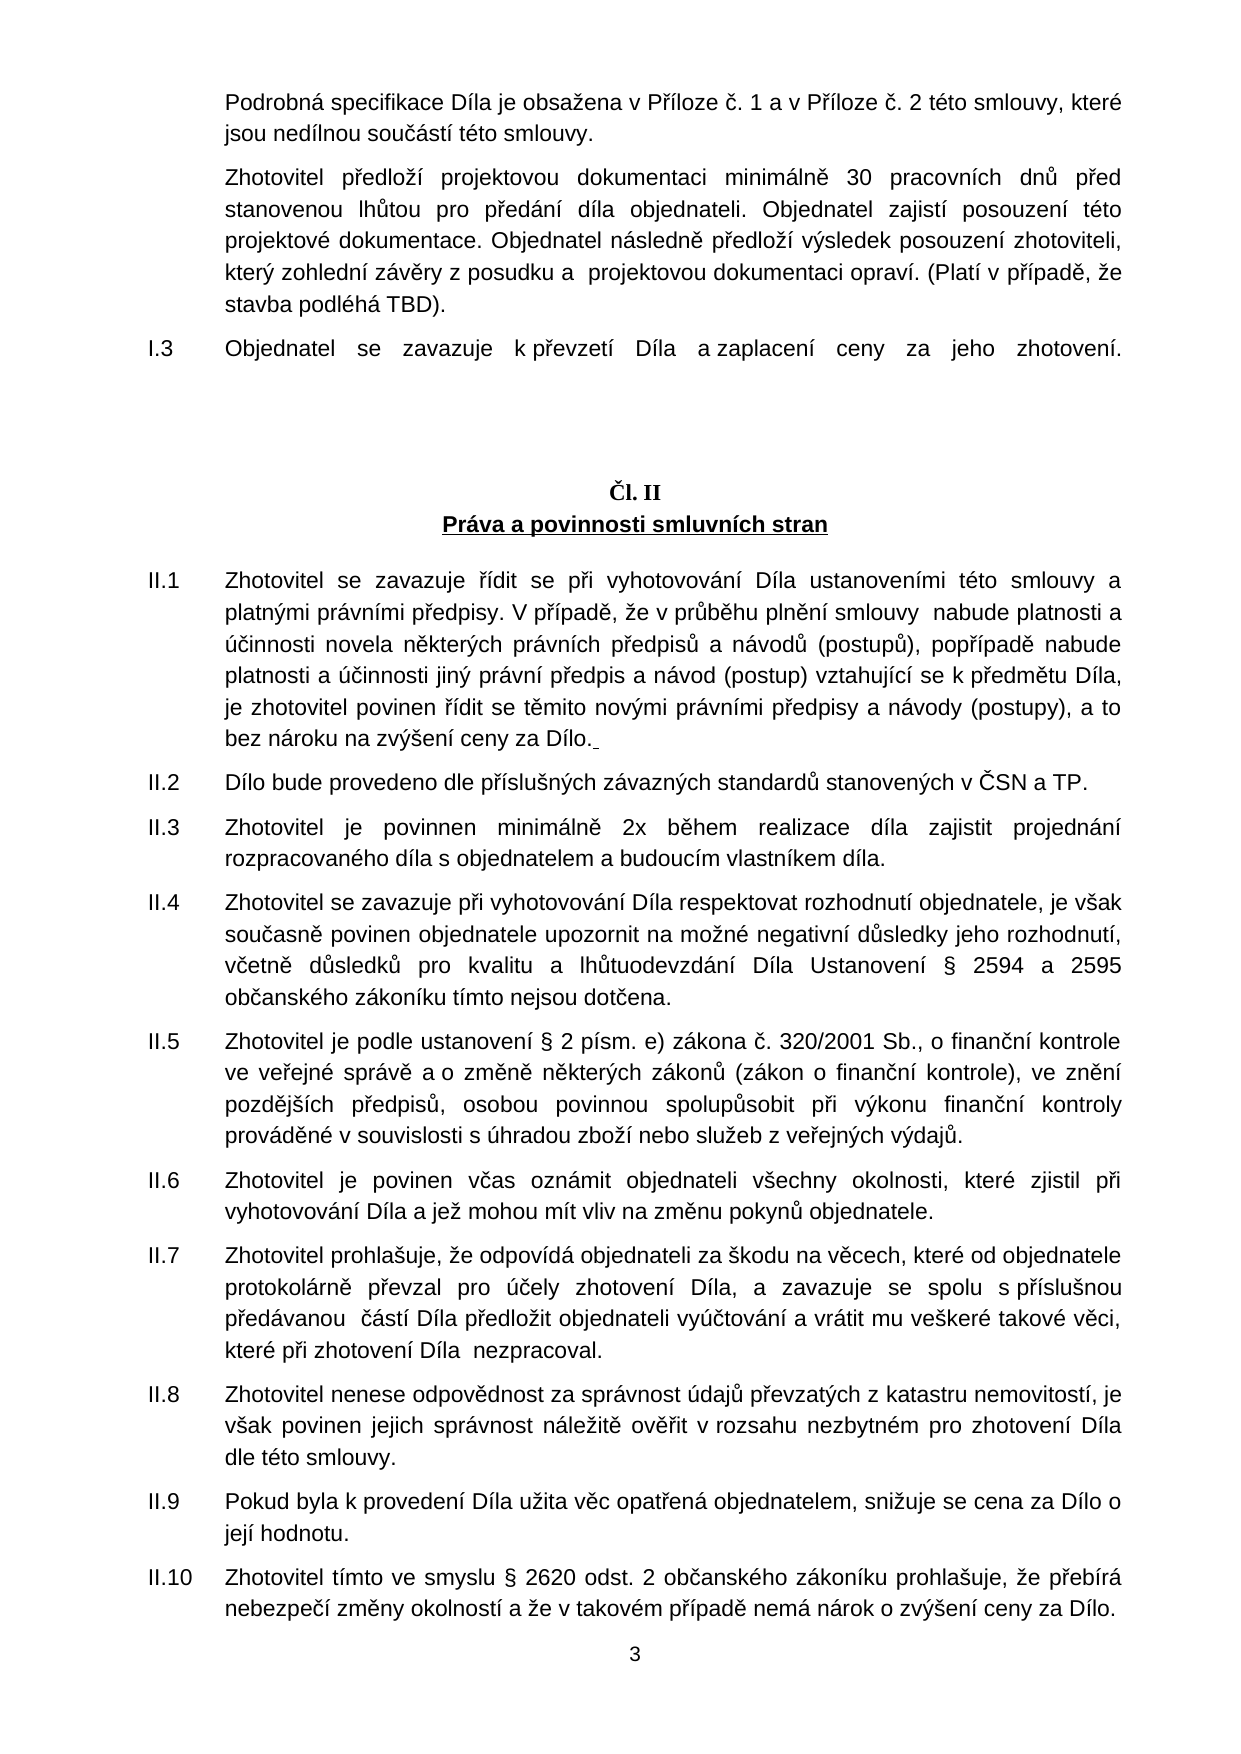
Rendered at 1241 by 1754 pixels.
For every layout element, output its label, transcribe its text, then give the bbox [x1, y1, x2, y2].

list Zhotovitel se zavazuje řídit se při vyhotovování Díla ustanoveními této smlouvy a platnými právními předpisy. V případě, že v průběhu plnění smlouvy nabude platnosti a účinnosti novela některých právních předpisů a návodů (postupů), popřípadě nabude platnosti a účinnosti jiný právní předpis a návod (postup) vztahující se k předmětu Díla, je zhotovitel povinen řídit se těmito novými právními předpisy a návody (postupy), a to bez nároku na zvýšení ceny za Dílo. [148, 567, 1122, 752]
list Zhotovitel je podle ustanovení § 2 písm. e) zákona č. 320/2001 Sb., o finanční kontrole ve veřejné správě a o změně některých zákonů (zákon o finanční kontrole), ve znění pozdějších předpisů, osobou povinnou spolupůsobit při výkonu finanční kontroly prováděné v souvislosti s úhradou zboží nebo služeb z veřejných výdajů. [148, 1028, 1122, 1149]
list Zhotovitel tímto ve smyslu § 2620 odst. 2 občanského zákoníku prohlašuje, že přebírá nebezpečí změny okolností a že v takovém případě nemá nárok o zvýšení ceny za Dílo. [148, 1564, 1122, 1622]
list Zhotovitel prohlašuje, že odpovídá objednateli za škodu na věcech, které od objednatele protokolárně převzal pro účely zhotovení Díla, a zavazuje se spolu s příslušnou předávanou částí Díla předložit objednateli vyúčtování a vrátit mu veškeré takové věci, které při zhotovení Díla nezpracoval. [148, 1242, 1122, 1363]
text Práva a povinnosti smluvních stran [148, 479, 1122, 537]
list Zhotovitel je povinen včas oznámit objednateli všechny okolnosti, které zjistil při vyhotovování Díla a jež mohou mít vliv na změnu pokynů objednatele. [148, 1167, 1122, 1224]
list Zhotovitel se zavazuje při vyhotovování Díla respektovat rozhodnutí objednatele, je však současně povinen objednatele upozornit na možné negativní důsledky jeho rozhodnutí, včetně důsledků pro kvalitu a lhůtuodevzdání Díla Ustanovení § 2594 a 2595 občanského zákoníku tímto nejsou dotčena. [148, 889, 1122, 1010]
list Dílo bude provedeno dle příslušných závazných standardů stanovených v ČSN a TP. [148, 769, 1122, 796]
list Objednatel se zavazuje k převzetí Díla a zaplacení ceny za jeho zhotovení. [148, 334, 1122, 424]
list Pokud byla k provedení Díla užita věc opatřená objednatelem, snižuje se cena za Dílo o její hodnotu. [148, 1488, 1122, 1546]
list Zhotovitel je povinnen minimálně 2x během realizace díla zajistit projednání rozpracovaného díla s objednatelem a budoucím vlastníkem díla. [148, 813, 1122, 871]
list Zhotovitel nenese odpovědnost za správnost údajů převzatých z katastru nemovitostí, je však povinen jejich správnost náležitě ověřit v rozsahu nezbytném pro zhotovení Díla dle této smlouvy. [148, 1381, 1122, 1470]
list Podrobná specifikace Díla je obsažena v Příloze č. 1 a v Příloze č. 2 této smlouvy, které jsou nedílnou součástí této smlouvy. [224, 89, 1122, 147]
list Zhotovitel předloží projektovou dokumentaci minimálně 30 pracovních dnů před stanovenou lhůtou pro předání díla objednateli. Objednatel zajistí posouzení této projektové dokumentace. Objednatel následně předloží výsledek posouzení zhotoviteli, který zohlední závěry z posudku a projektovou dokumentaci opraví. (Platí v případě, že stavba podléhá TBD). [224, 164, 1122, 317]
